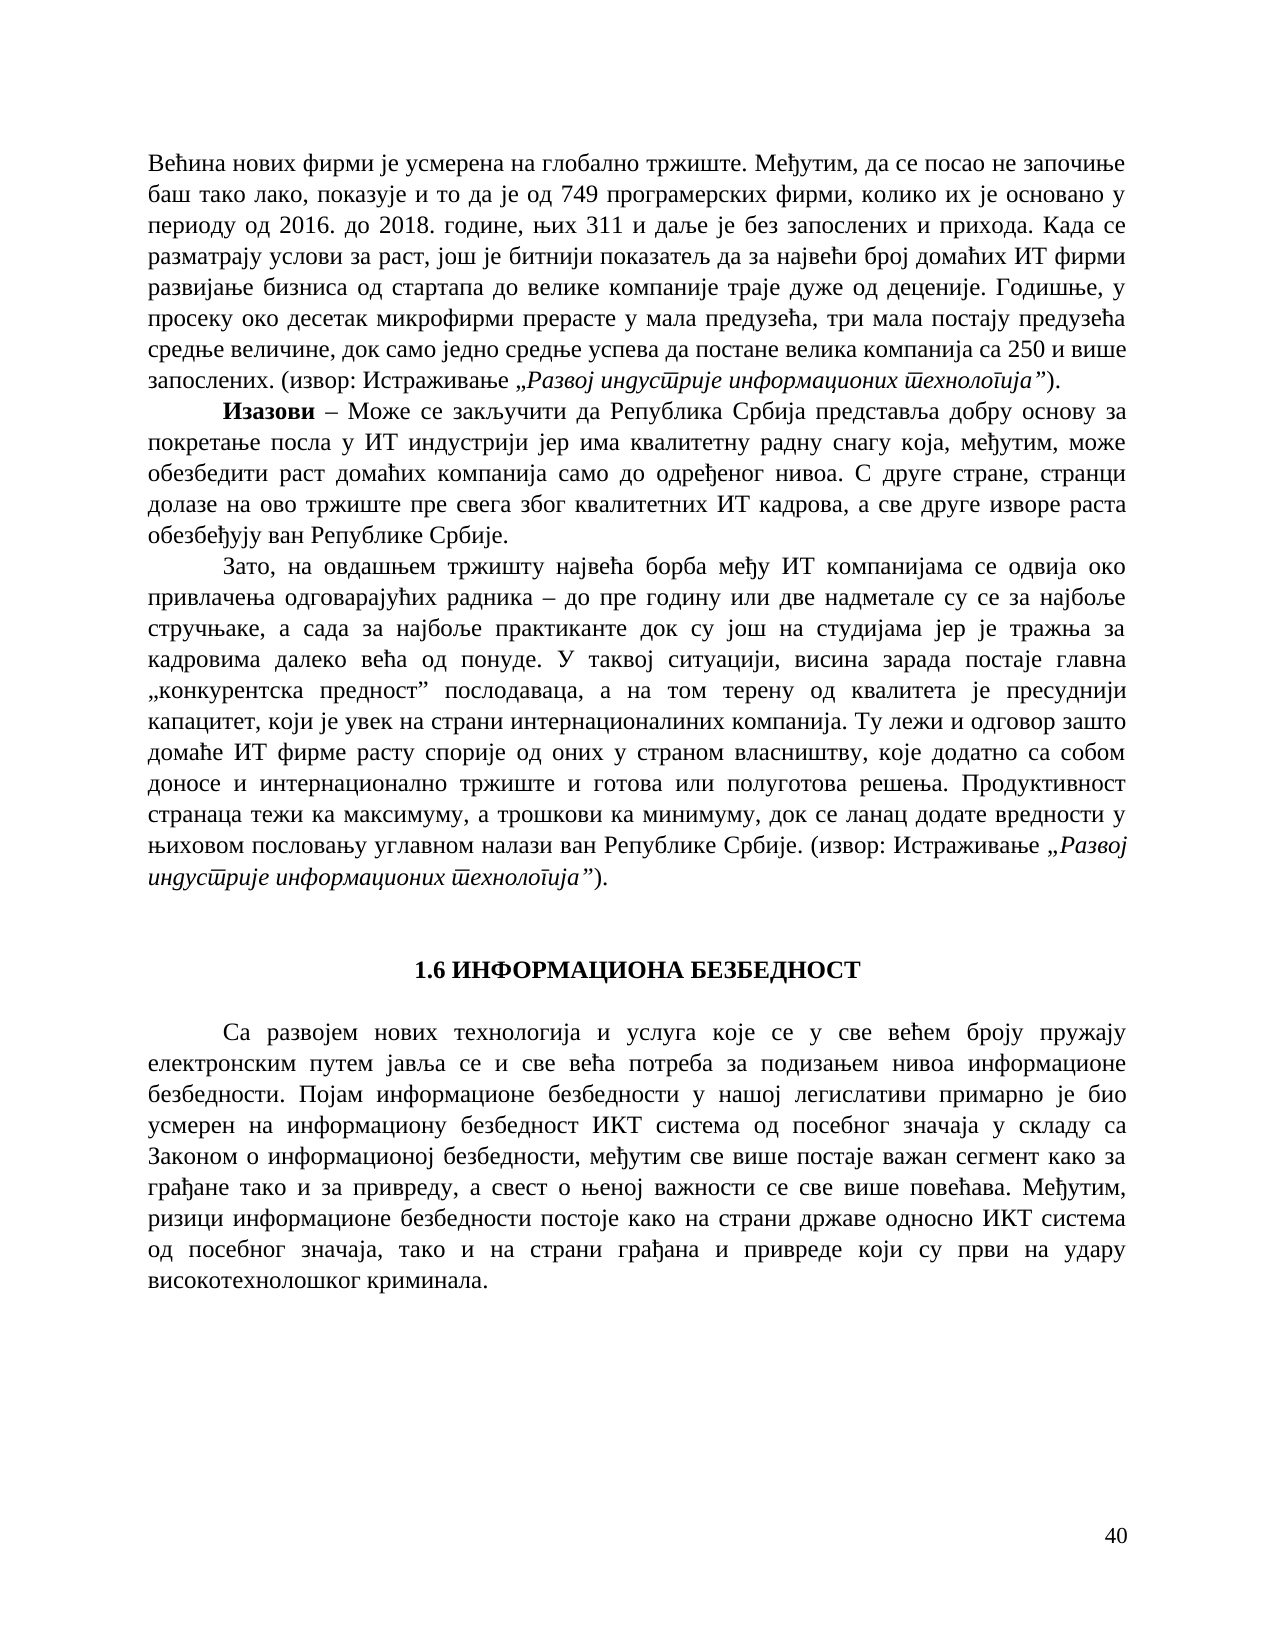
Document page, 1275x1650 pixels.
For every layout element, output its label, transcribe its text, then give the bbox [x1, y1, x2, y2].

text Изазови – Може се закључити да Република Србија представља добру основу за покретање посла у ИТ индустрији јер има квалитетну радну снагу која, међутим, може обезбедити раст домаћих компанија само до одређеног нивоа. С друге стране, странци долазе на ово тржиште пре свега због квалитетних ИТ кадрова, а све друге изворе раста обезбеђују ван Републике Србије. [148, 396, 1127, 549]
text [148, 148, 1127, 394]
text 1.6 ИНФОРМАЦИОНА БЕЗБЕДНОСТ [148, 955, 1127, 983]
text Зато, на овдашњем тржишту највећа борба међу ИТ компанијама се одвија око привлачења одговарајућих радника – до пре годину или две надметале су се за најбоље стручњаке, а сада за најбоље практиканте док су још на студијама јер је тражња за кадровима далеко већа од понуде. У таквој ситуацији, висина зарада постаје главна „конкурентска предност” послодаваца, а на том терену од квалитета је пресуднији капацитет, који је увек на страни интернационалиних компанија. Ту лежи и одговор зашто домаће ИТ фирме расту спорије од оних у страном власништву, које додатно са собом доносе и интернационално тржиште и готова или полуготова решења. Продуктивност странаца тежи ка максимуму, а трошкови ка минимуму, док се ланац додате вредности у њиховом пословању углавном налази ван Републике Србије. (извор: Истраживање „Развој индустрије информационих технологија”). [148, 551, 1127, 890]
text Са развојем нових технологија и услуга које се у све већем броју пружају електронским путем јавља се и све већа потреба за подизањем нивоа информационе безбедности. Појам информационе безбедности у нашој легислативи примарно је био усмерен на информациону безбедност ИКТ система од посебног значаја у складу са Законом о информационој безбедности, међутим све више постаје важан сегмент како за грађане тако и за привреду, а свест о њеној важности се све више повећава. Међутим, ризици информационе безбедности постоје како на страни државе односно ИКТ система од посебног значаја, тако и на страни грађана и привреде који су први на удару високотехнолошког криминала. [148, 1017, 1127, 1294]
